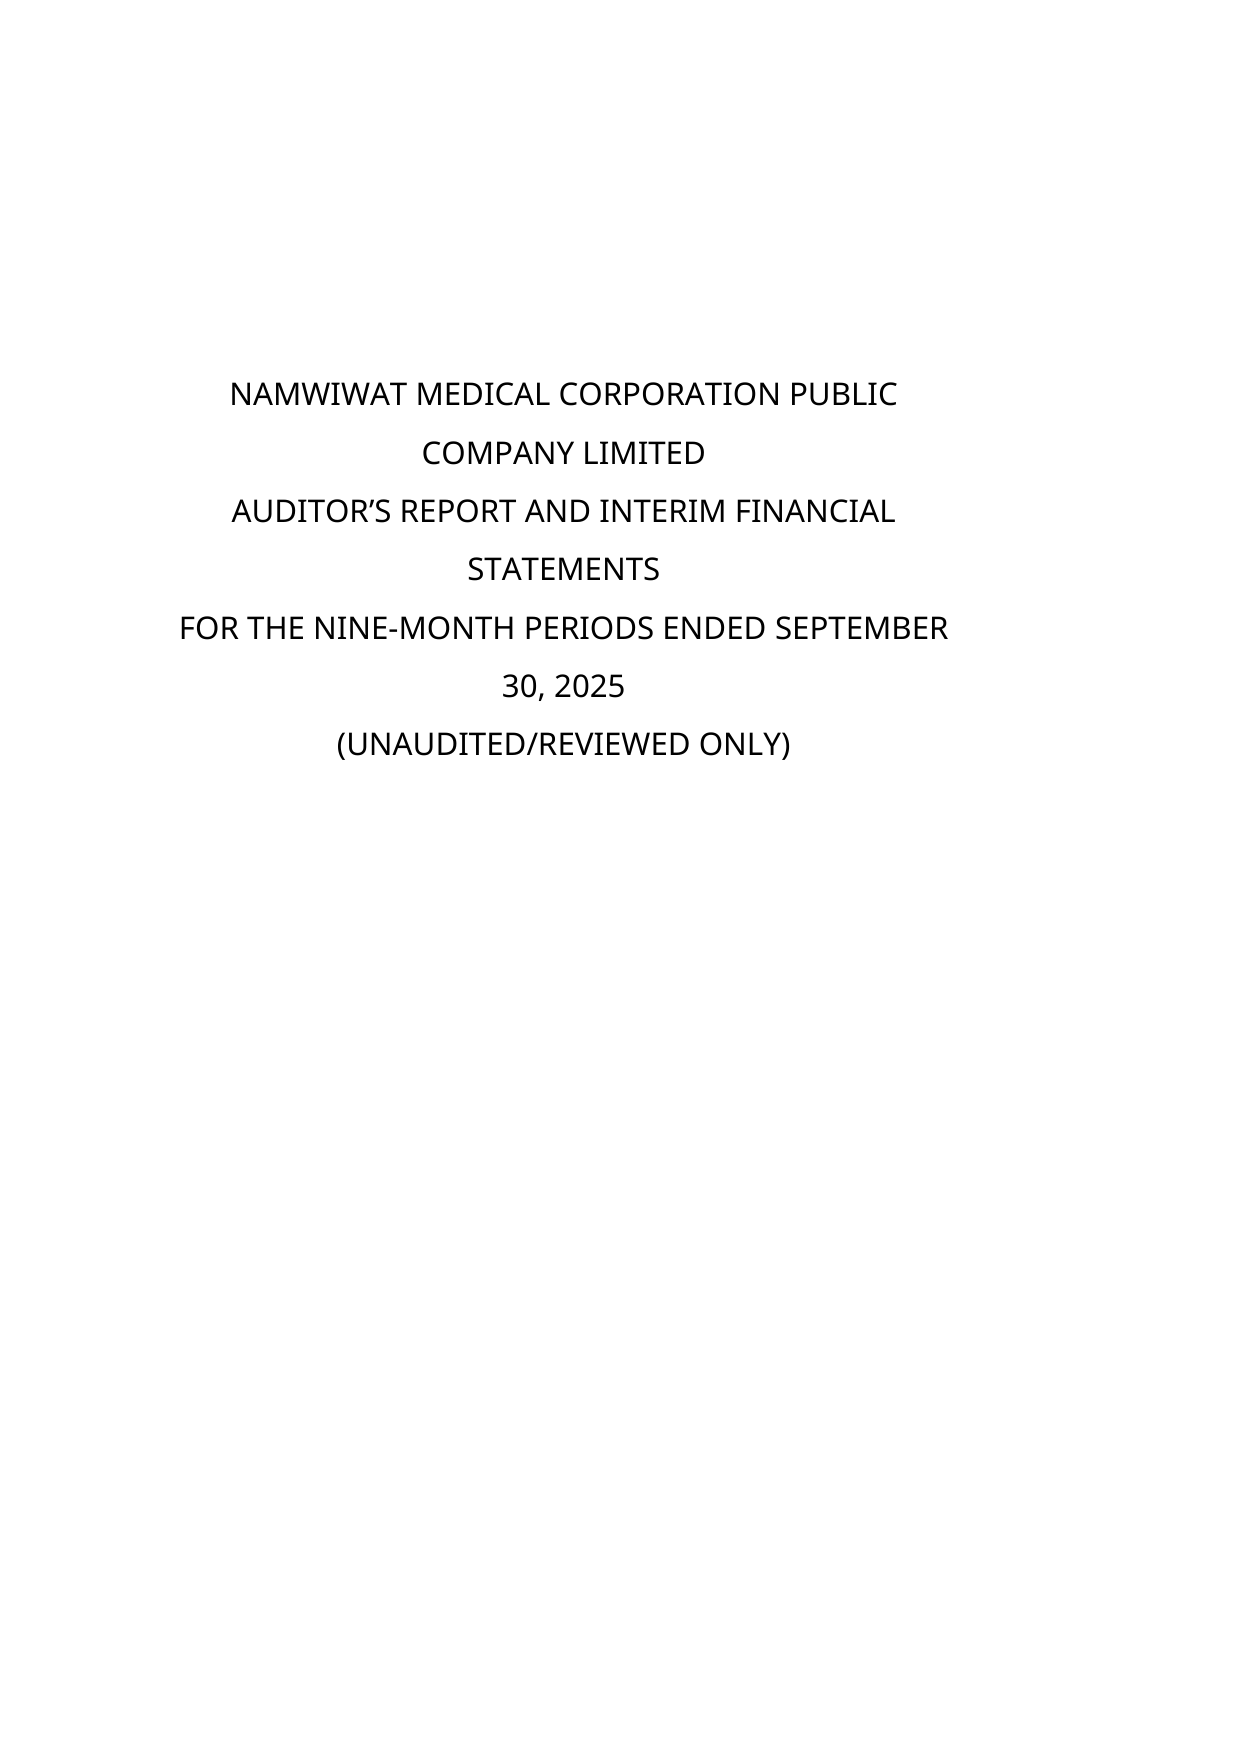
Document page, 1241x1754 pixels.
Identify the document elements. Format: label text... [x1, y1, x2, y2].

text NAMWIWAT MEDICAL CORPORATION PUBLIC COMPANY LIMITED [162, 359, 964, 476]
text (UNAUDITED/REVIEWED ONLY) [162, 709, 964, 767]
text FOR THE NINE-MONTH PERIODS ENDED SEPTEMBER 30, 2025 [162, 592, 964, 709]
text AUDITOR’S REPORT AND INTERIM FINANCIAL STATEMENTS [162, 476, 964, 592]
